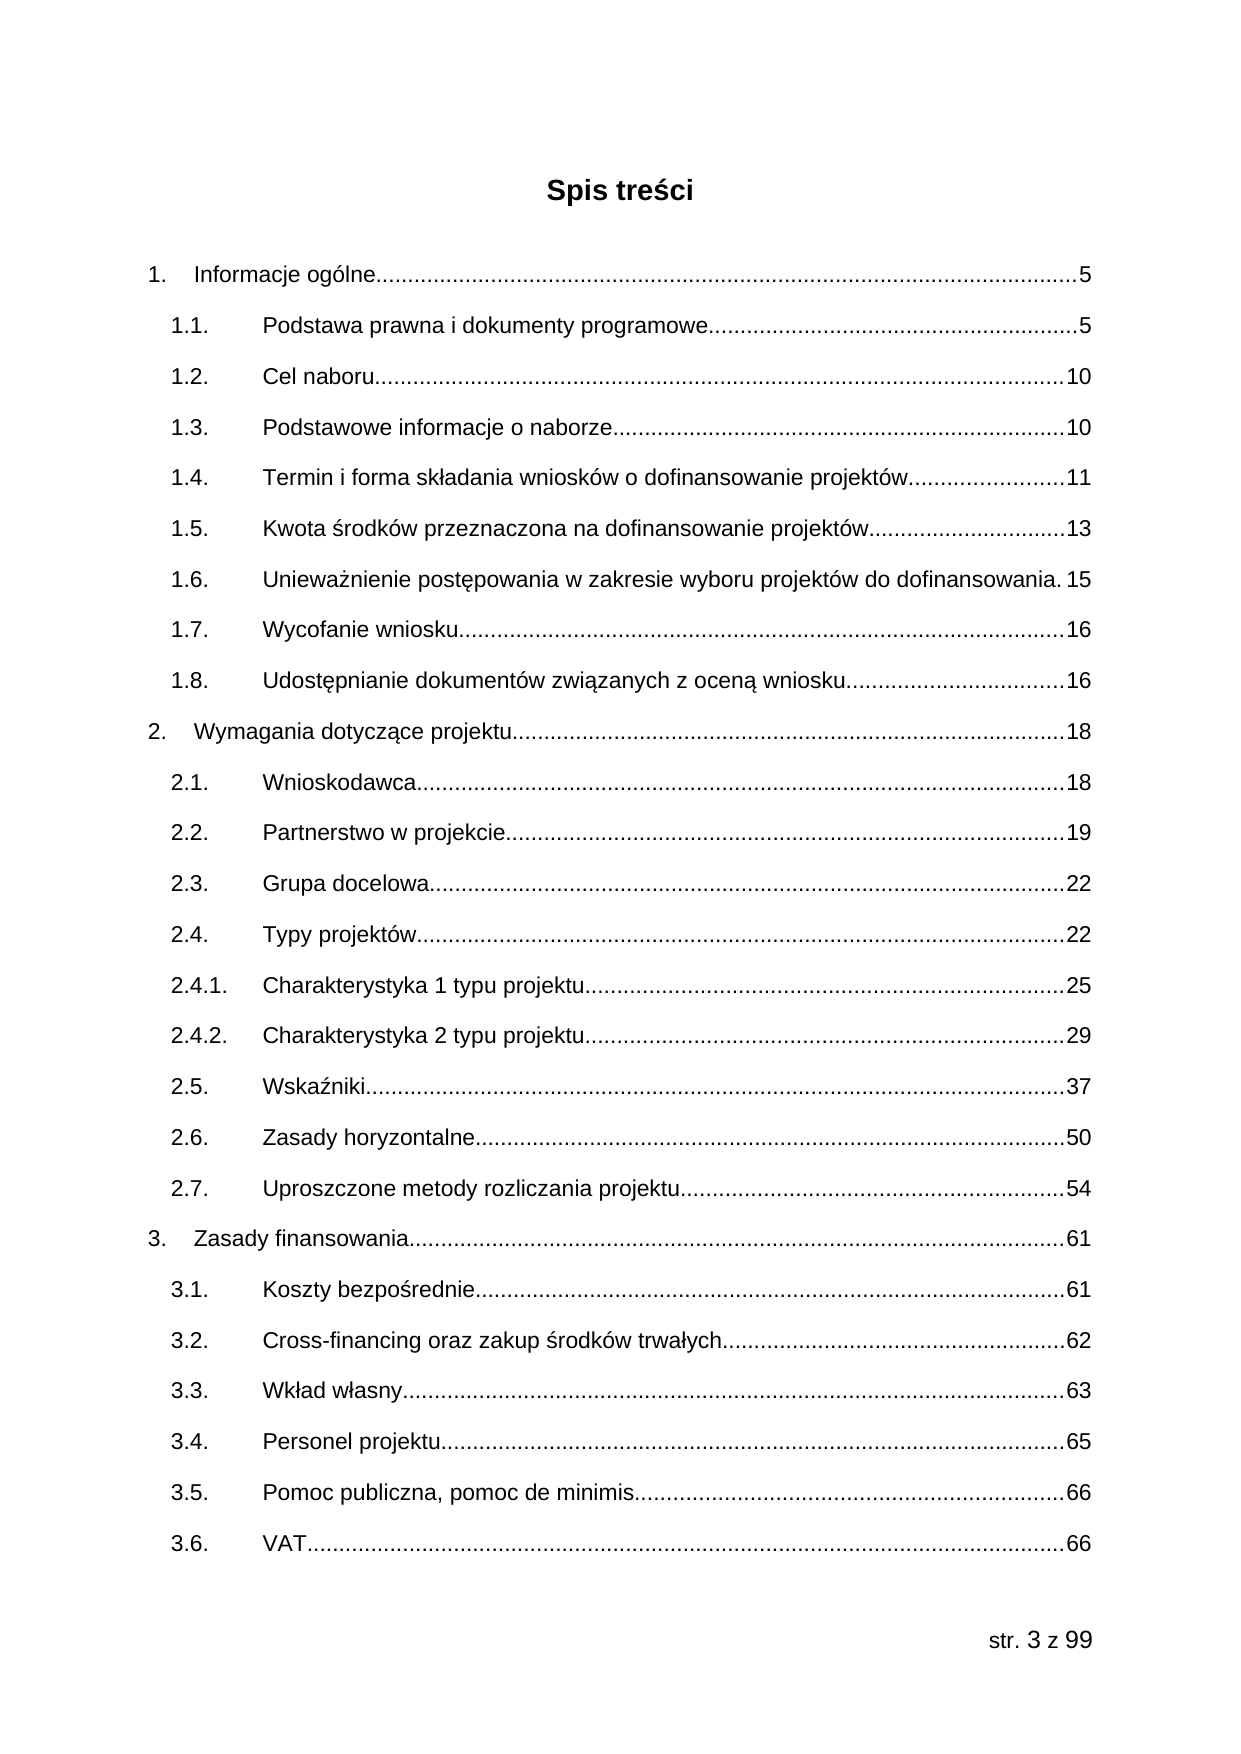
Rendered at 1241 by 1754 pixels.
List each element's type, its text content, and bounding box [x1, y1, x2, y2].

text 3.3. Wkład własny 63 [171, 1377, 1093, 1404]
text 2.2. Partnerstwo w projekcie 19 [171, 819, 1093, 846]
text 3.4. Personel projektu 65 [171, 1428, 1093, 1454]
text 1.7. Wycofanie wniosku 16 [171, 616, 1093, 643]
text 2.4.2. Charakterystyka 2 typu projektu 29 [171, 1022, 1093, 1049]
text 1.4. Termin i forma składania wniosków o dofinansowanie projektów 11 [171, 464, 1093, 491]
text 2.7. Uproszczone metody rozliczania projektu 54 [171, 1174, 1093, 1201]
text 3. Zasady finansowania 61 [148, 1225, 1093, 1252]
text 1.1. Podstawa prawna i dokumenty programowe 5 [171, 312, 1093, 338]
text 3.5. Pomoc publiczna, pomoc de minimis 66 [171, 1479, 1093, 1505]
text 2.4. Typy projektów 22 [171, 921, 1093, 947]
text 2.6. Zasady horyzontalne 50 [171, 1124, 1093, 1150]
text 1.3. Podstawowe informacje o naborze 10 [171, 413, 1093, 440]
text 2.5. Wskaźniki 37 [171, 1073, 1093, 1099]
text 1.5. Kwota środków przeznaczona na dofinansowanie projektów 13 [171, 515, 1093, 541]
text 3.6. VAT 66 [171, 1529, 1093, 1556]
text 2.1. Wnioskodawca 18 [171, 769, 1093, 795]
text 2.3. Grupa docelowa 22 [171, 870, 1093, 896]
text 1. Informacje ogólne 5 [148, 261, 1093, 288]
text Spis treści [148, 173, 1093, 206]
text 3.2. Cross-financing oraz zakup środków trwałych 62 [171, 1327, 1093, 1353]
text 2. Wymagania dotyczące projektu 18 [148, 718, 1093, 744]
text 3.1. Koszty bezpośrednie 61 [171, 1276, 1093, 1302]
text 2.4.1. Charakterystyka 1 typu projektu 25 [171, 972, 1093, 998]
text 1.8. Udostępnianie dokumentów związanych z oceną wniosku 16 [171, 667, 1093, 693]
text 1.2. Cel naboru 10 [171, 363, 1093, 389]
text 1.6. Unieważnienie postępowania w zakresie wyboru projektów do dofinansowania 15 [171, 566, 1093, 592]
